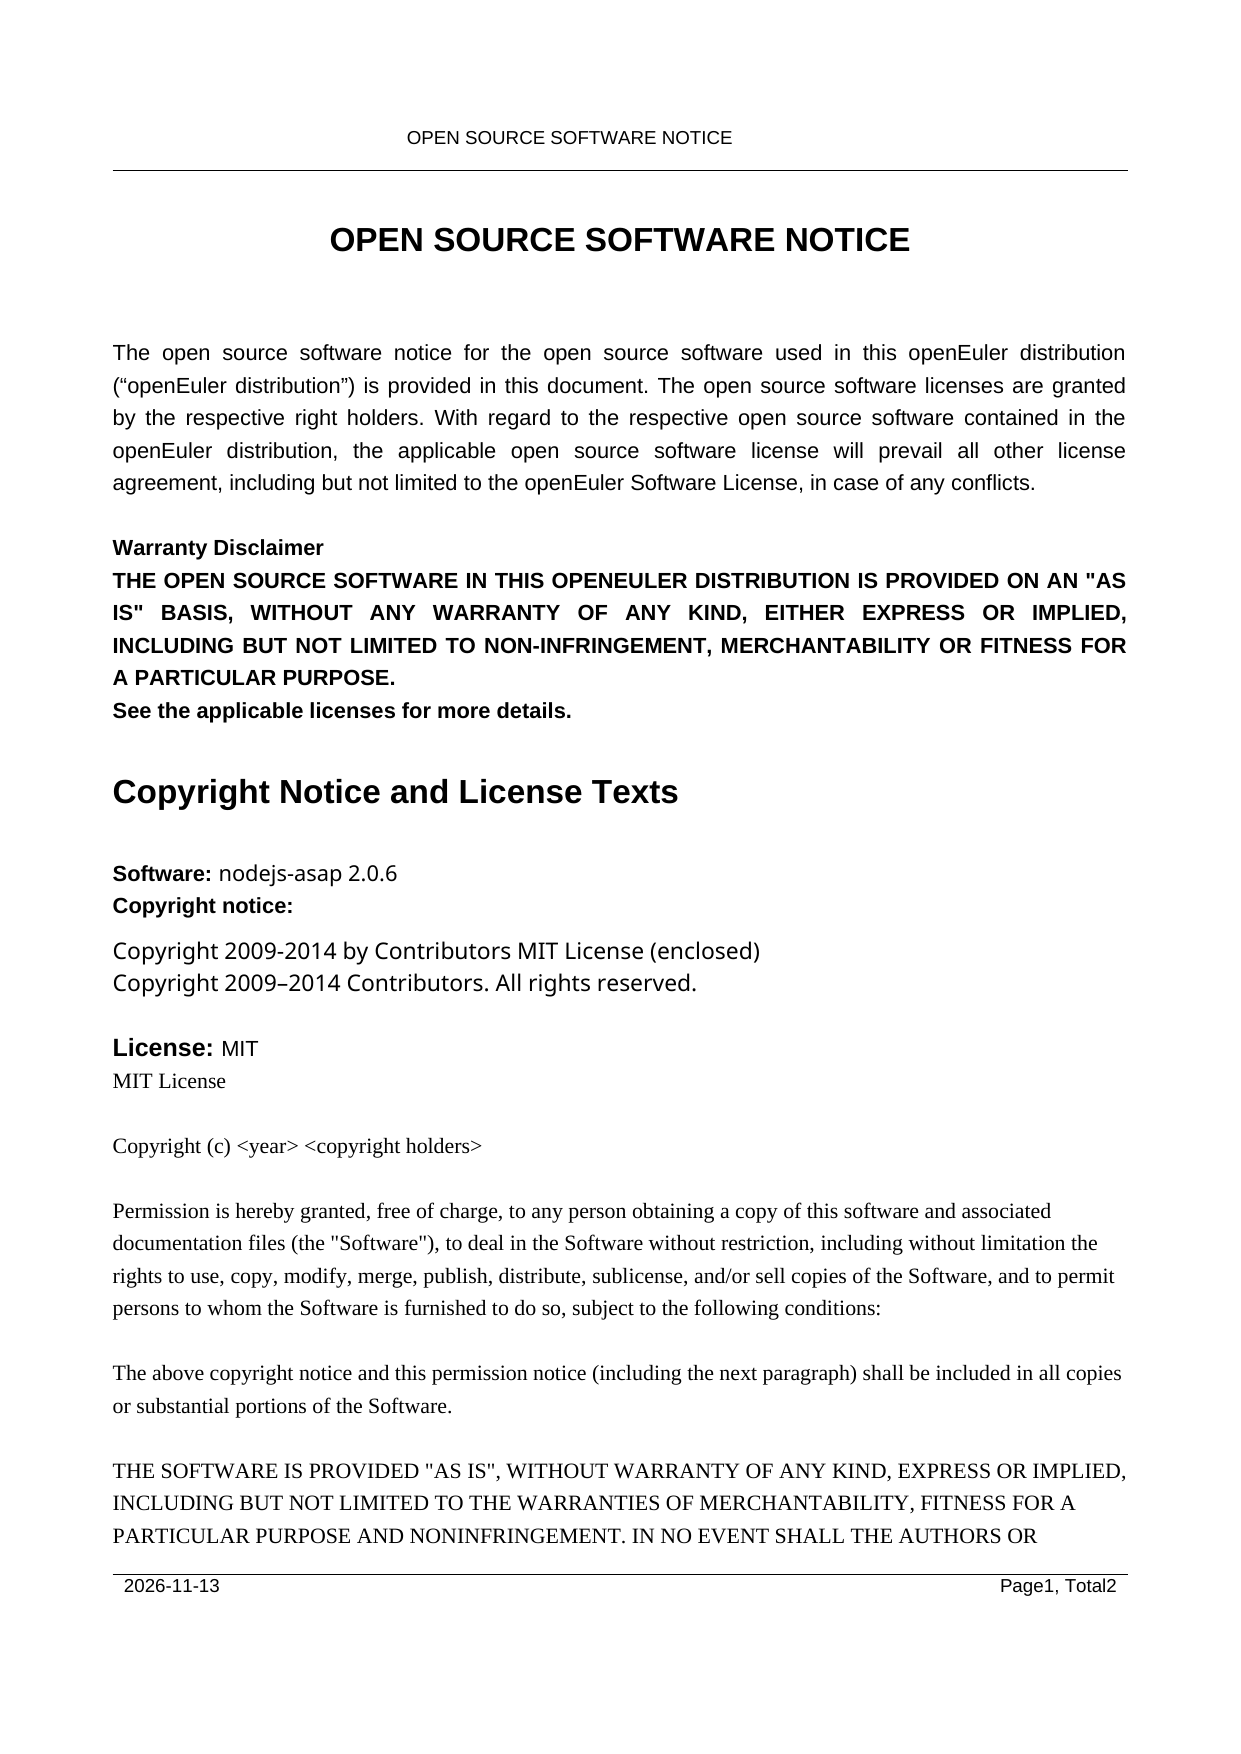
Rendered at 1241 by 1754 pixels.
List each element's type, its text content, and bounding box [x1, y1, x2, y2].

text License: MIT [112, 1031, 1128, 1064]
title Software: nodejs-asap 2.0.6 [112, 856, 1128, 889]
text Warranty Disclaimer [112, 531, 1128, 564]
text The open source software notice for the open source software used in this openEuler distribution (“openEuler distribution”) is provided in this document. The open source software licenses are granted by the respective right holders. With regard to the respective open source software contained in the openEuler distribution, the applicable open source software license will prevail all other license agreement, including but not limited to the openEuler Software License, in case of any conflicts. [112, 336, 1128, 499]
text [112, 1064, 1128, 1551]
text THE OPEN SOURCE SOFTWARE IN THIS OPENEULER DISTRIBUTION IS PROVIDED ON AN "AS IS" BASIS, WITHOUT ANY WARRANTY OF ANY KIND, EITHER EXPRESS OR IMPLIED, INCLUDING BUT NOT LIMITED TO NON-INFRINGEMENT, MERCHANTABILITY OR FITNESS FOR A PARTICULAR PURPOSE. See the applicable licenses for more details. [112, 564, 1128, 726]
text Copyright 2009-2014 by Contributors MIT License (enclosed) Copyright 2009–2014 Contributors. All rights reserved. [112, 934, 1128, 1031]
text Copyright Notice and License Texts [112, 759, 1128, 824]
text OPEN SOURCE SOFTWARE NOTICE [112, 206, 1128, 271]
text Copyright notice: [112, 889, 1128, 921]
